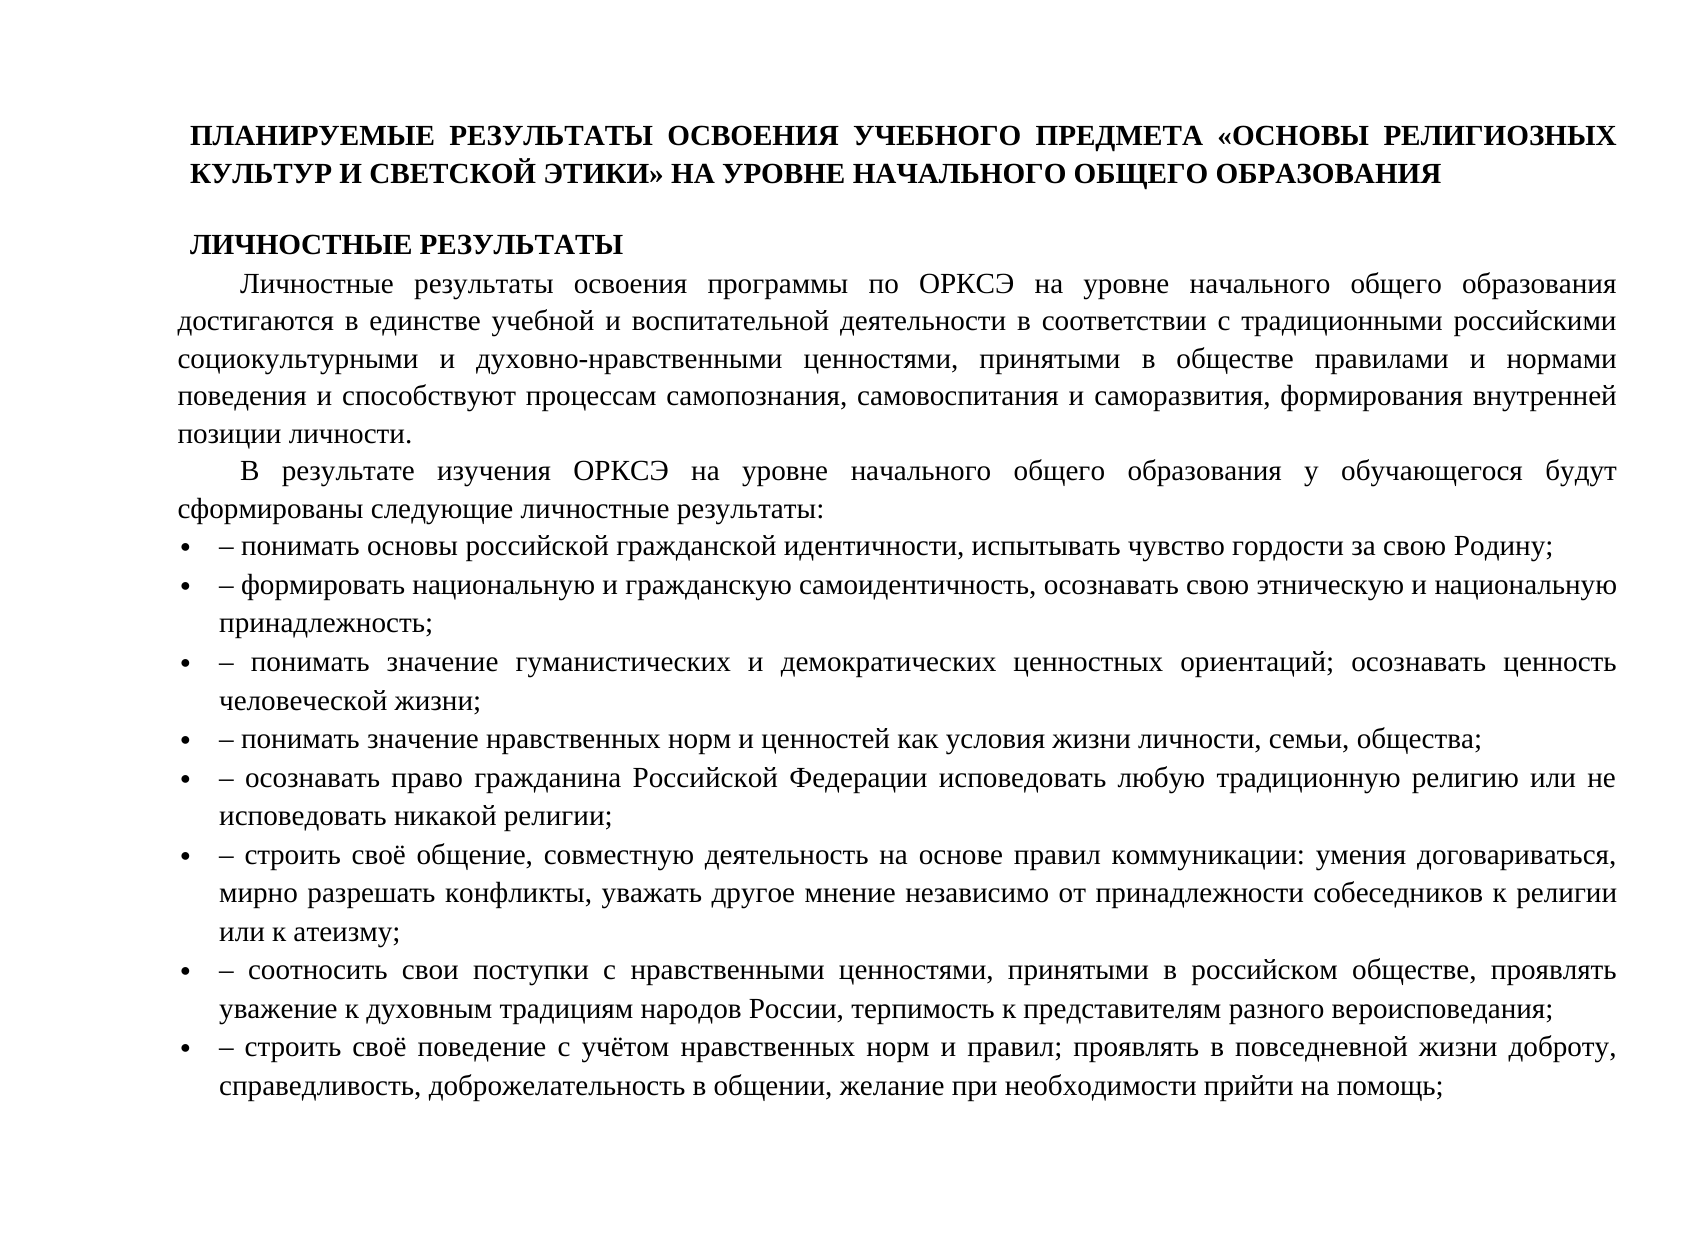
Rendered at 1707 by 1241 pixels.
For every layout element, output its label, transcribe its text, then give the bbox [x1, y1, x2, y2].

text В результате изучения ОРКСЭ на уровне начального общего образования у обучающегося будут сформированы следующие личностные результаты: [177, 453, 1618, 524]
text Личностные результаты освоения программы по ОРКСЭ на уровне начального общего образования достигаются в единстве учебной и воспитательной деятельности в соответствии с традиционными российскими социокультурными и духовно-нравственными ценностями, принятыми в обществе правилами и нормами поведения и способствуют процессам самопознания, самовоспитания и саморазвития, формирования внутренней позиции личности. [177, 266, 1618, 449]
list – понимать значение нравственных норм и ценностей как условия жизни личности, семьи, общества; [181, 721, 1618, 755]
text ЛИЧНОСТНЫЕ РЕЗУЛЬТАТЫ [190, 227, 1618, 261]
list – понимать значение гуманистических и демократических ценностных ориентаций; осознавать ценность человеческой жизни; [181, 644, 1618, 716]
list – понимать основы российской гражданской идентичности, испытывать чувство гордости за свою Родину; [181, 528, 1618, 562]
list – строить своё поведение с учётом нравственных норм и правил; проявлять в повседневной жизни доброту, справедливость, доброжелательность в общении, желание при необходимости прийти на помощь; [181, 1029, 1618, 1102]
text ПЛАНИРУЕМЫЕ РЕЗУЛЬТАТЫ ОСВОЕНИЯ УЧЕБНОГО ПРЕДМЕТА «ОСНОВЫ РЕЛИГИОЗНЫХ КУЛЬТУР И СВЕТСКОЙ ЭТИКИ» НА УРОВНЕ НАЧАЛЬНОГО ОБЩЕГО ОБРАЗОВАНИЯ [190, 118, 1618, 190]
list – осознавать право гражданина Российской Федерации исповедовать любую традиционную религию или не исповедовать никакой религии; [181, 760, 1618, 832]
list – соотносить свои поступки с нравственными ценностями, принятыми в российском обществе, проявлять уважение к духовным традициям народов России, терпимость к представителям разного вероисповедания; [181, 952, 1618, 1024]
list – формировать национальную и гражданскую самоидентичность, осознавать свою этническую и национальную принадлежность; [181, 567, 1618, 639]
list – строить своё общение, совместную деятельность на основе правил коммуникации: умения договариваться, мирно разрешать конфликты, уважать другое мнение независимо от принадлежности собеседников к религии или к атеизму; [181, 837, 1618, 947]
